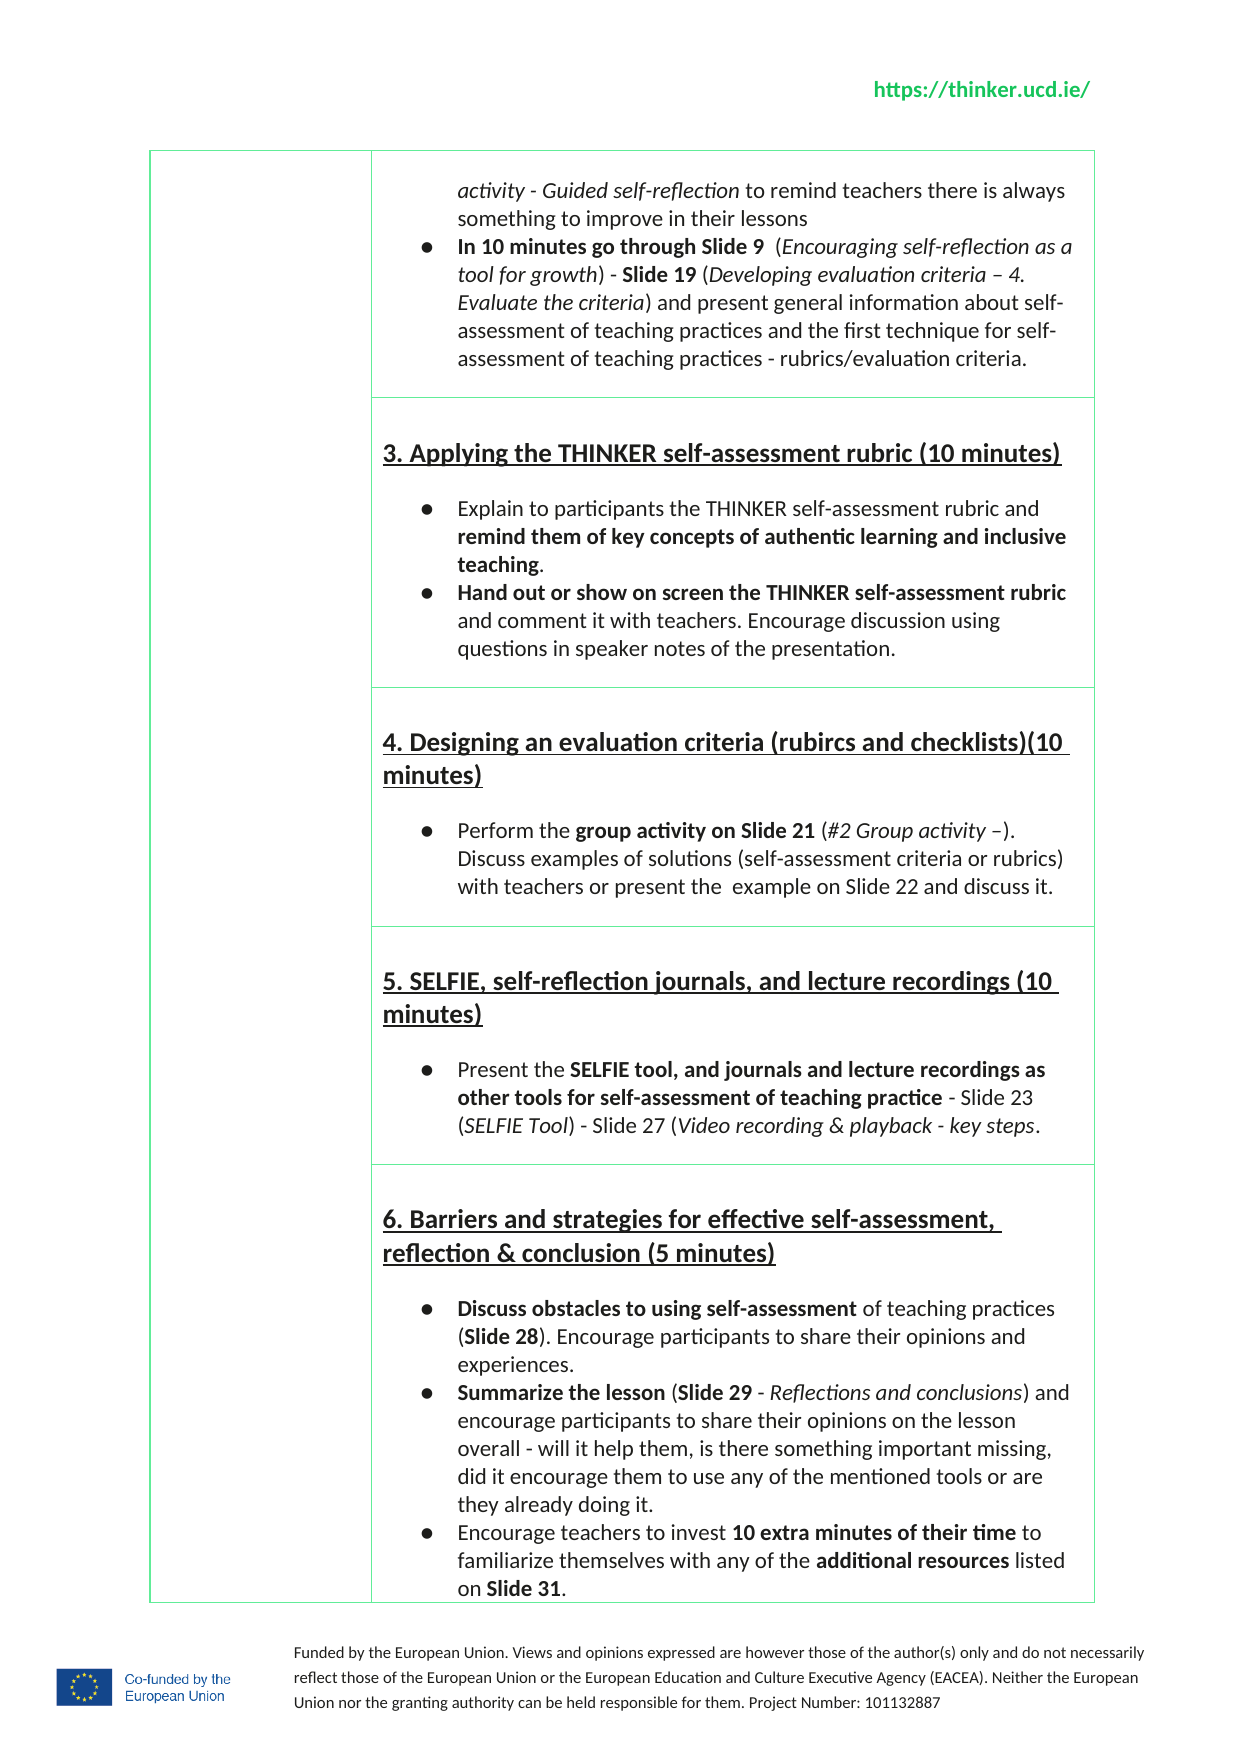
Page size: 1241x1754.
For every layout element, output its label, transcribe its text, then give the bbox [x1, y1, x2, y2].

table_cell 3. Applying the THINKER self-assessment rubric (10 minutes) Explain to participants the THINKER self-assessment rubric and remind them of key concepts of authentic learning and inclusive teaching. Hand out or show on screen the THINKER self-assessment rubric and comment it with teachers. Encourage discussion using questions in speaker notes of the presentation. [372, 398, 1094, 687]
table_cell 4. Designing an evaluation criteria (rubircs and checklists)(10 minutes) Perform the group activity on Slide 21 (#2 Group activity –). Discuss examples of solutions (self-assessment criteria or rubrics) with teachers or present the example on Slide 22 and discuss it. [372, 688, 1094, 926]
picture [44, 1646, 260, 1730]
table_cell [372, 151, 1094, 397]
table_cell 5. SELFIE, self-reflection journals, and lecture recordings (10 minutes) Present the SELFIE tool, and journals and lecture recordings as other tools for self-assessment of teaching practice - Slide 23 (SELFIE Tool) - Slide 27 (Video recording & playback - key steps. [372, 927, 1094, 1164]
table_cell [372, 1165, 1094, 1602]
